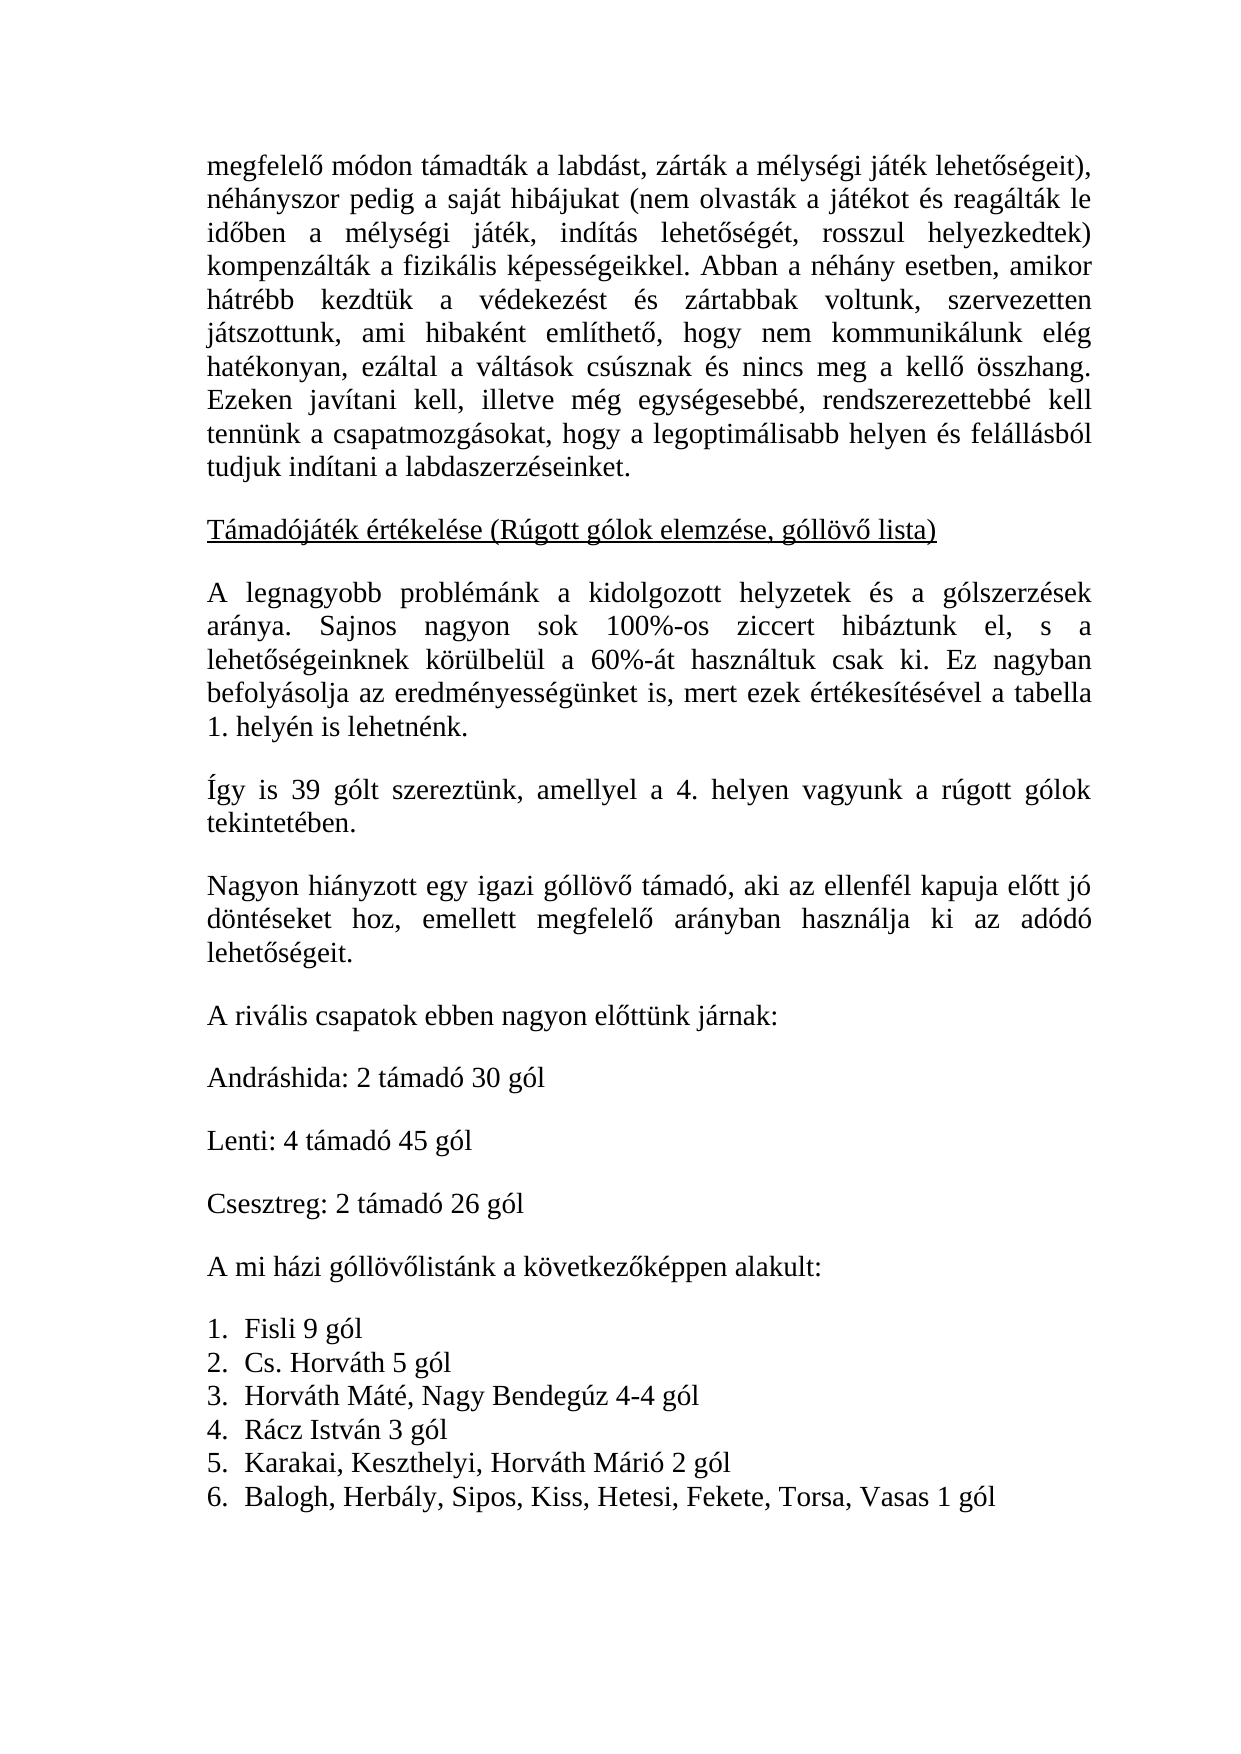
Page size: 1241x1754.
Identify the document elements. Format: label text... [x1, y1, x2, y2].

list Balogh, Herbály, Sipos, Kiss, Hetesi, Fekete, Torsa, Vasas 1 gól [207, 1479, 1093, 1513]
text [207, 148, 1093, 483]
list Cs. Horváth 5 gól [207, 1345, 1093, 1378]
text Így is 39 gólt szereztünk, amellyel a 4. helyen vagyunk a rúgott gólok tekintetében. [207, 772, 1093, 839]
text Csesztreg: 2 támadó 26 gól [207, 1186, 1093, 1219]
list Karakai, Keszthelyi, Horváth Márió 2 gól [207, 1446, 1093, 1479]
list Fisli 9 gól [207, 1311, 1093, 1345]
text Támadójáték értékelése (Rúgott gólok elemzése, góllövő lista) [207, 512, 1093, 546]
text Andráshida: 2 támadó 30 gól [207, 1061, 1093, 1094]
text Nagyon hiányzott egy igazi góllövő támadó, aki az ellenfél kapuja előtt jó döntéseket hoz, emellett megfelelő arányban használja ki az adódó lehetőségeit. [207, 868, 1093, 969]
list Horváth Máté, Nagy Bendegúz 4-4 gól [207, 1378, 1093, 1412]
text A legnagyobb problémánk a kidolgozott helyzetek és a gólszerzések aránya. Sajnos nagyon sok 100%-os ziccert hibáztunk el, s a lehetőségeinknek körülbelül a 60%-át használtuk csak ki. Ez nagyban befolyásolja az eredményességünket is, mert ezek értékesítésével a tabella 1. helyén is lehetnénk. [207, 575, 1093, 743]
text A rivális csapatok ebben nagyon előttünk járnak: [207, 998, 1093, 1031]
list Rácz István 3 gól [207, 1412, 1093, 1446]
text A mi házi góllövőlistánk a következőképpen alakult: [207, 1249, 1093, 1282]
text Lenti: 4 támadó 45 gól [207, 1123, 1093, 1157]
